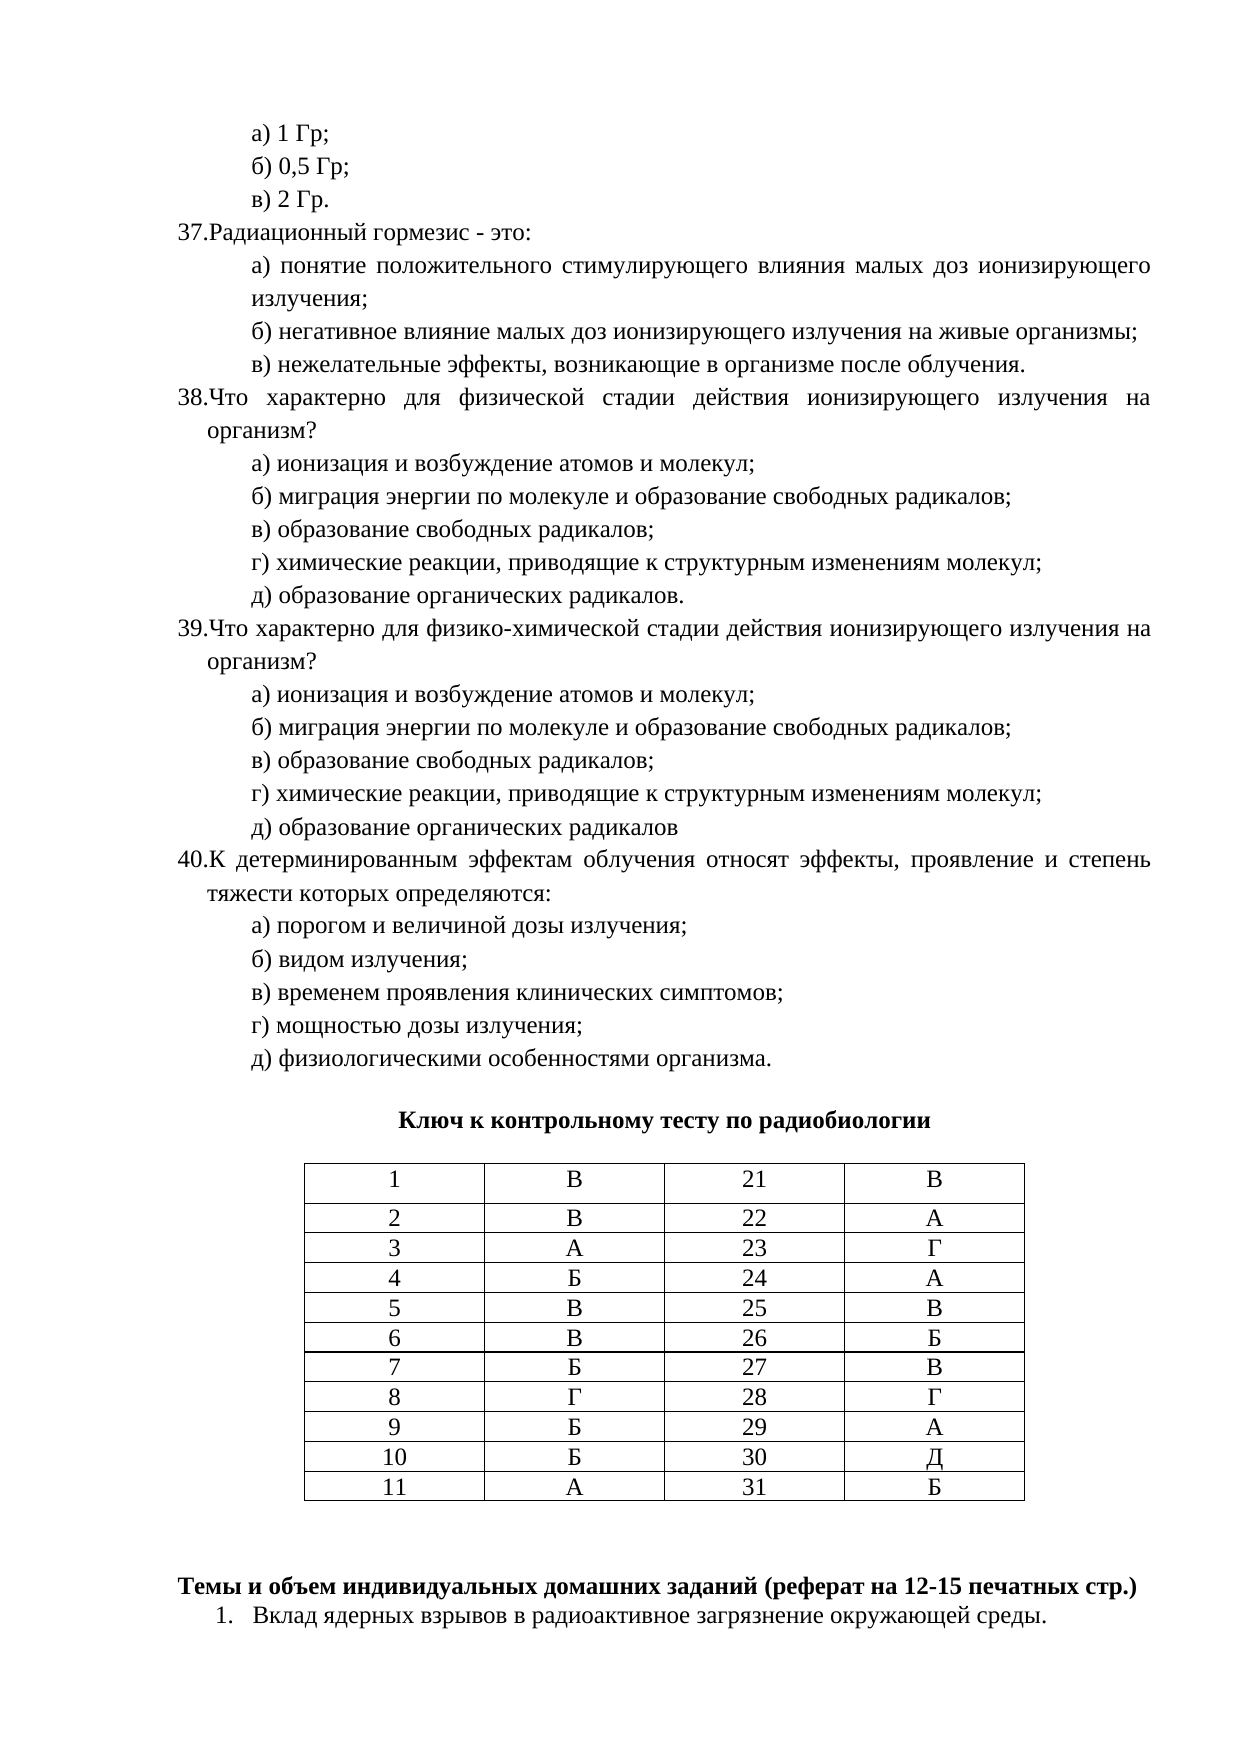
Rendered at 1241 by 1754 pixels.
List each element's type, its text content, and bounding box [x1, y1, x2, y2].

text 40.К детерминированным эффектам облучения относят эффекты, проявление и степень тяжести которых определяются: [177, 844, 1152, 906]
text в) временем проявления клинических симптомов; [251, 977, 1152, 1005]
table_cell 24 [665, 1263, 844, 1292]
table_cell Б [845, 1472, 1024, 1500]
table_cell Д [845, 1442, 1024, 1471]
table_cell 6 [305, 1323, 484, 1351]
table_cell В [485, 1323, 664, 1351]
table_cell А [845, 1204, 1024, 1232]
table_cell 2 [305, 1204, 484, 1232]
table_cell 22 [665, 1204, 844, 1232]
table_cell Б [485, 1353, 664, 1381]
text д) физиологическими особенностями организма. [251, 1043, 1152, 1071]
text Ключ к контрольному тесту по радиобиологии [177, 1105, 1152, 1134]
table_cell Г [485, 1382, 664, 1411]
text в) образование свободных радикалов; [251, 514, 1152, 543]
text 38.Что характерно для физической стадии действия ионизирующего излучения на организм? [177, 382, 1152, 444]
text д) образование органических радикалов. [251, 580, 1152, 609]
text б) негативное влияние малых доз ионизирующего излучения на живые организмы; [251, 316, 1152, 345]
table_cell 31 [665, 1472, 844, 1500]
table_cell 3 [305, 1233, 484, 1262]
table_cell 29 [665, 1412, 844, 1441]
table_cell Б [485, 1442, 664, 1471]
table_cell Г [845, 1382, 1024, 1411]
text а) понятие положительного стимулирующего влияния малых доз ионизирующего излучения; [251, 250, 1152, 312]
list Вклад ядерных взрывов в радиоактивное загрязнение окружающей среды. [215, 1600, 1152, 1629]
text в) 2 Гр. [251, 184, 1152, 213]
table_cell 23 [665, 1233, 844, 1262]
text в) образование свободных радикалов; [251, 746, 1152, 774]
table_cell В [485, 1204, 664, 1232]
table_cell 30 [665, 1442, 844, 1471]
table_cell А [485, 1472, 664, 1500]
text а) ионизация и возбуждение атомов и молекул; [251, 448, 1152, 477]
text д) образование органических радикалов [251, 812, 1152, 840]
table_cell Б [845, 1323, 1024, 1351]
table_cell 28 [665, 1382, 844, 1411]
text г) химические реакции, приводящие к структурным изменениям молекул; [251, 547, 1152, 576]
text в) нежелательные эффекты, возникающие в организме после облучения. [251, 349, 1152, 378]
text 37.Радиационный гормезис - это: [177, 217, 1152, 246]
text а) ионизация и возбуждение атомов и молекул; [251, 679, 1152, 708]
table_cell А [845, 1412, 1024, 1441]
table_header В [845, 1164, 1024, 1202]
table_cell 5 [305, 1293, 484, 1322]
text г) мощностью дозы излучения; [251, 1010, 1152, 1038]
table_cell Б [485, 1412, 664, 1441]
table_cell А [845, 1263, 1024, 1292]
text а) 1 Гр; [251, 118, 1152, 147]
text б) видом излучения; [251, 944, 1152, 972]
table_cell В [845, 1353, 1024, 1381]
table_cell В [485, 1293, 664, 1322]
table_cell В [845, 1293, 1024, 1322]
table_cell 8 [305, 1382, 484, 1411]
table_header 21 [665, 1164, 844, 1202]
text б) 0,5 Гр; [251, 151, 1152, 180]
table_cell 27 [665, 1353, 844, 1381]
table_cell 11 [305, 1472, 484, 1500]
table_cell 10 [305, 1442, 484, 1471]
text г) химические реакции, приводящие к структурным изменениям молекул; [251, 778, 1152, 807]
table_header В [485, 1164, 664, 1202]
table_cell 26 [665, 1323, 844, 1351]
text б) миграция энергии по молекуле и образование свободных радикалов; [251, 712, 1152, 741]
text а) порогом и величиной дозы излучения; [251, 911, 1152, 939]
text 39.Что характерно для физико-химической стадии действия ионизирующего излучения на организм? [177, 613, 1152, 675]
table_cell 25 [665, 1293, 844, 1322]
table_cell 7 [305, 1353, 484, 1381]
table_cell А [485, 1233, 664, 1262]
text Темы и объем индивидуальных домашних заданий (реферат на 12-15 печатных стр.) [177, 1571, 1152, 1600]
text б) миграция энергии по молекуле и образование свободных радикалов; [251, 481, 1152, 510]
table_cell Б [485, 1263, 664, 1292]
table_cell 4 [305, 1263, 484, 1292]
table_header 1 [305, 1164, 484, 1202]
table_cell Г [845, 1233, 1024, 1262]
table_cell 9 [305, 1412, 484, 1441]
